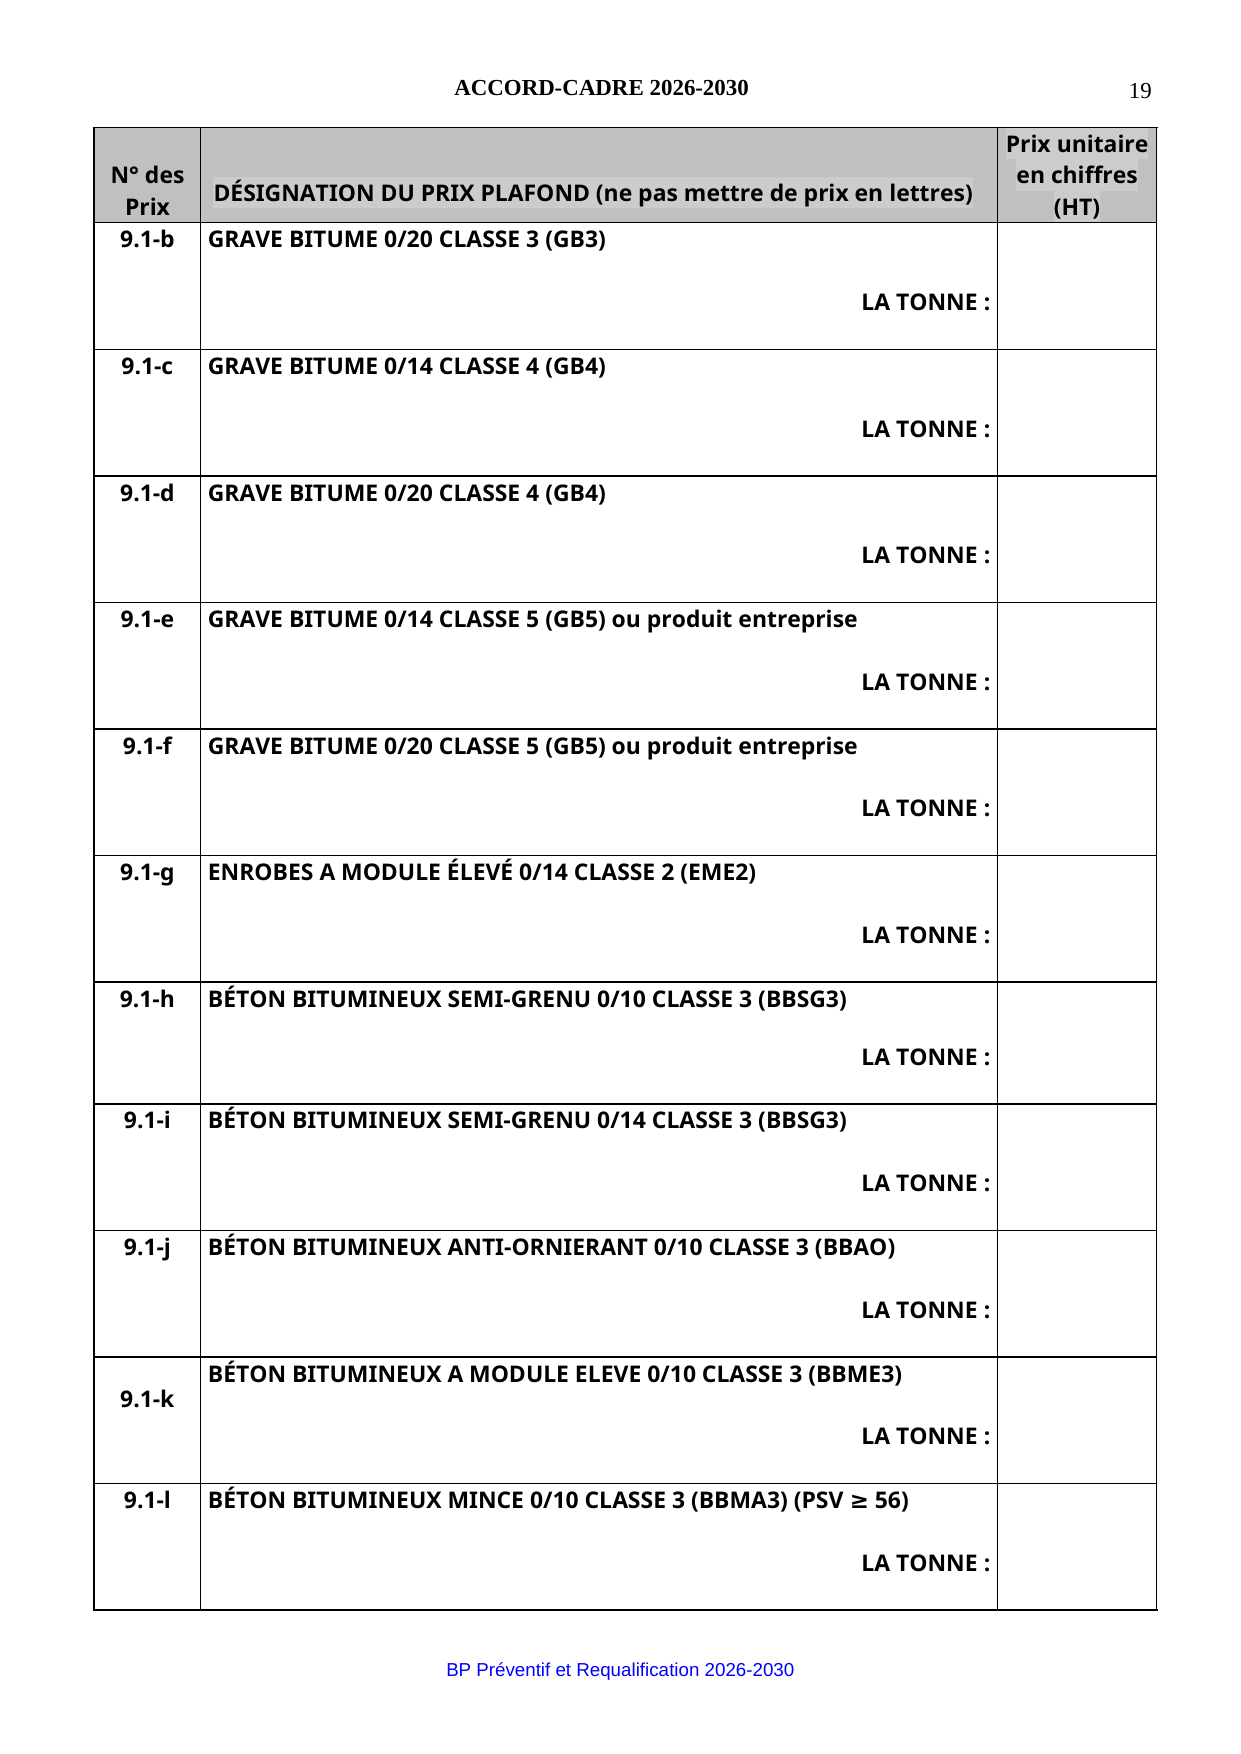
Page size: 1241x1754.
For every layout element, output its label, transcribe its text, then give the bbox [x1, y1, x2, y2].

table_cell [998, 856, 1156, 981]
table_cell GRAVE BITUME 0/20 CLASSE 3 (GB3) LA TONNE : [201, 223, 997, 348]
table_cell 9.1-g [95, 856, 200, 981]
table_cell 9.1-e [95, 603, 200, 728]
table_cell ENROBES A MODULE ÉLEVÉ 0/14 CLASSE 2 (EME2) LA TONNE : [201, 856, 997, 981]
table_header DÉSIGNATION DU PRIX PLAFOND (ne pas mettre de prix en lettres) [201, 128, 997, 222]
table_cell 9.1-j [95, 1231, 200, 1356]
table_cell BÉTON BITUMINEUX MINCE 0/10 CLASSE 3 (BBMA3) (PSV ≥ 56) LA TONNE : [201, 1484, 997, 1609]
table_cell BÉTON BITUMINEUX A MODULE ELEVE 0/10 CLASSE 3 (BBME3) LA TONNE : [201, 1358, 997, 1483]
table_cell GRAVE BITUME 0/14 CLASSE 5 (GB5) ou produit entreprise LA TONNE : [201, 603, 997, 728]
table_cell 9.1-h [95, 983, 200, 1103]
table_cell GRAVE BITUME 0/20 CLASSE 4 (GB4) LA TONNE : [201, 477, 997, 602]
table_cell BÉTON BITUMINEUX SEMI-GRENU 0/14 CLASSE 3 (BBSG3) LA TONNE : [201, 1105, 997, 1229]
table_cell 9.1-d [95, 477, 200, 602]
table_header N° des Prix [95, 128, 200, 222]
table_cell 9.1-l [95, 1484, 200, 1609]
table_cell [998, 1231, 1156, 1356]
table_cell 9.1-b [95, 223, 200, 348]
table_cell [998, 223, 1156, 348]
table_cell GRAVE BITUME 0/14 CLASSE 4 (GB4) LA TONNE : [201, 350, 997, 475]
table_header Prix unitaire en chiffres (HT) [998, 128, 1054, 222]
table_cell [998, 983, 1156, 1103]
table_cell 9.1-f [95, 730, 200, 855]
table_cell [998, 1358, 1156, 1483]
table_cell BÉTON BITUMINEUX SEMI-GRENU 0/10 CLASSE 3 (BBSG3) LA TONNE : [201, 983, 997, 1103]
table_cell GRAVE BITUME 0/20 CLASSE 5 (GB5) ou produit entreprise LA TONNE : [201, 730, 997, 855]
table_cell BÉTON BITUMINEUX ANTI-ORNIERANT 0/10 CLASSE 3 (BBAO) LA TONNE : [201, 1231, 997, 1356]
table_cell 9.1-i [95, 1105, 200, 1229]
table_cell [998, 1105, 1156, 1229]
table_cell [998, 730, 1156, 855]
table_cell [998, 477, 1156, 602]
table_cell [998, 1484, 1156, 1609]
table_cell [998, 603, 1156, 728]
table_header Prix unitaire en chiffres (HT) [1100, 128, 1156, 222]
table_cell 9.1-k [95, 1358, 200, 1483]
table_cell 9.1-c [95, 350, 200, 475]
table_cell [998, 350, 1156, 475]
